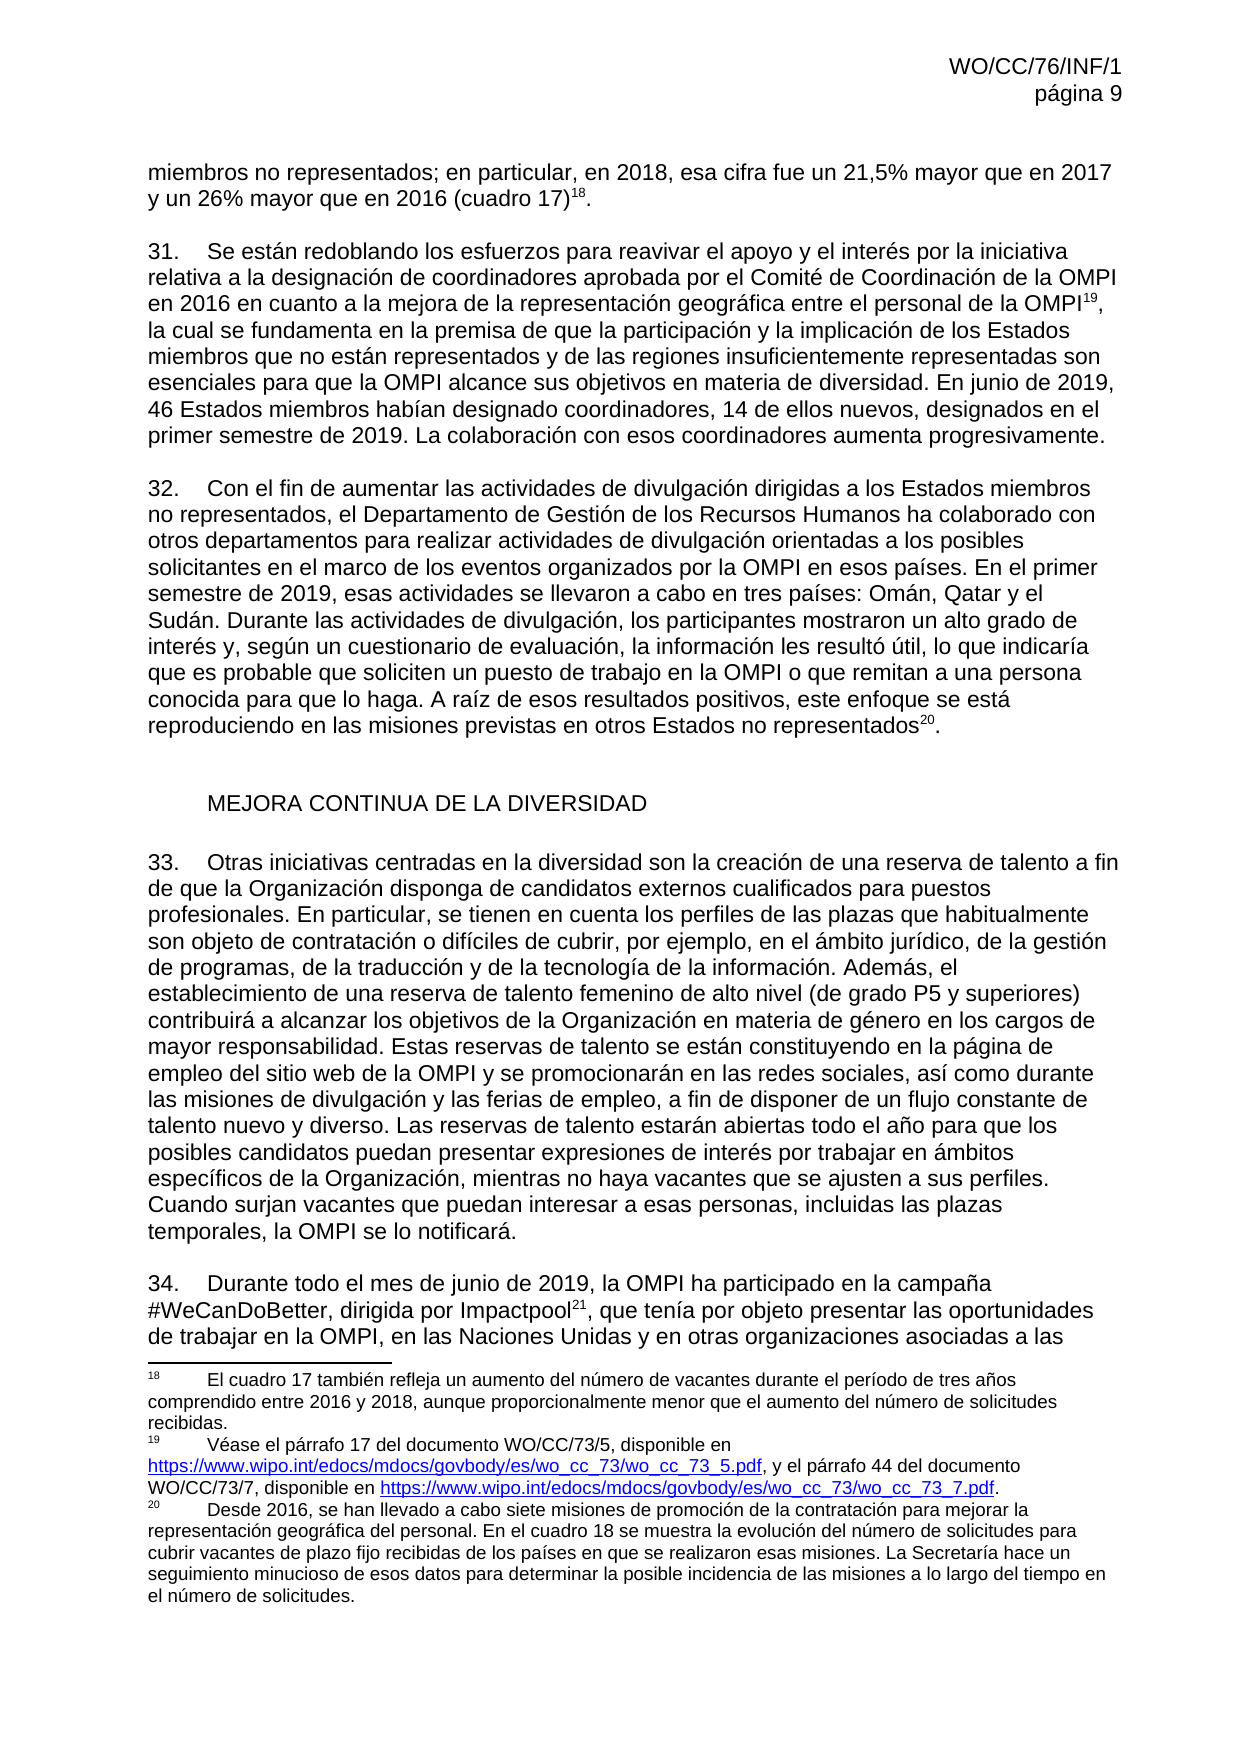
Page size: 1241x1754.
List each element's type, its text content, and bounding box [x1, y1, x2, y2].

subtitle MEJORA CONTINUA DE LA DIVERSIDAD [207, 790, 1122, 816]
list Con el fin de aumentar las actividades de divulgación dirigidas a los Estados miembros no representados, el Departamento de Gestión de los Recursos Humanos ha colaborado con otros departamentos para realizar actividades de divulgación orientadas a los posibles solicitantes en el marco de los eventos organizados por la OMPI en esos países. En el primer semestre de 2019, esas actividades se llevaron a cabo en tres países: Omán, Qatar y el Sudán. Durante las actividades de divulgación, los participantes mostraron un alto grado de interés y, según un cuestionario de evaluación, la información les resultó útil, lo que indicaría que es probable que soliciten un puesto de trabajo en la OMPI o que remitan a una persona conocida para que lo haga. A raíz de esos resultados positivos, este enfoque se está reproduciendo en las misiones previstas en otros Estados no representados. [148, 475, 1122, 738]
list Otras iniciativas centradas en la diversidad son la creación de una reserva de talento a fin de que la Organización disponga de candidatos externos cualificados para puestos profesionales. En particular, se tienen en cuenta los perfiles de las plazas que habitualmente son objeto de contratación o difíciles de cubrir, por ejemplo, en el ámbito jurídico, de la gestión de programas, de la traducción y de la tecnología de la información. Además, el establecimiento de una reserva de talento femenino de alto nivel (de grado P5 y superiores) contribuirá a alcanzar los objetivos de la Organización en materia de género en los cargos de mayor responsabilidad. Estas reservas de talento se están constituyendo en la página de empleo del sitio web de la OMPI y se promocionarán en las redes sociales, así como durante las misiones de divulgación y las ferias de empleo, a fin de disponer de un flujo constante de talento nuevo y diverso. Las reservas de talento estarán abiertas todo el año para que los posibles candidatos puedan presentar expresiones de interés por trabajar en ámbitos específicos de la Organización, mientras no haya vacantes que se ajusten a sus perfiles. Cuando surjan vacantes que puedan interesar a esas personas, incluidas las plazas temporales, la OMPI se lo notificará. [148, 849, 1122, 1244]
list Se están redoblando los esfuerzos para reavivar el apoyo y el interés por la iniciativa relativa a la designación de coordinadores aprobada por el Comité de Coordinación de la OMPI en 2016 en cuanto a la mejora de la representación geográfica entre el personal de la OMPI, la cual se fundamenta en la premisa de que la participación y la implicación de los Estados miembros que no están representados y de las regiones insuficientemente representadas son esenciales para que la OMPI alcance sus objetivos en materia de diversidad. En junio de 2019, 46 Estados miembros habían designado coordinadores, 14 de ellos nuevos, designados en el primer semestre de 2019. La colaboración con esos coordinadores aumenta progresivamente. [148, 238, 1122, 448]
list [148, 1270, 1122, 1349]
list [148, 158, 1122, 211]
